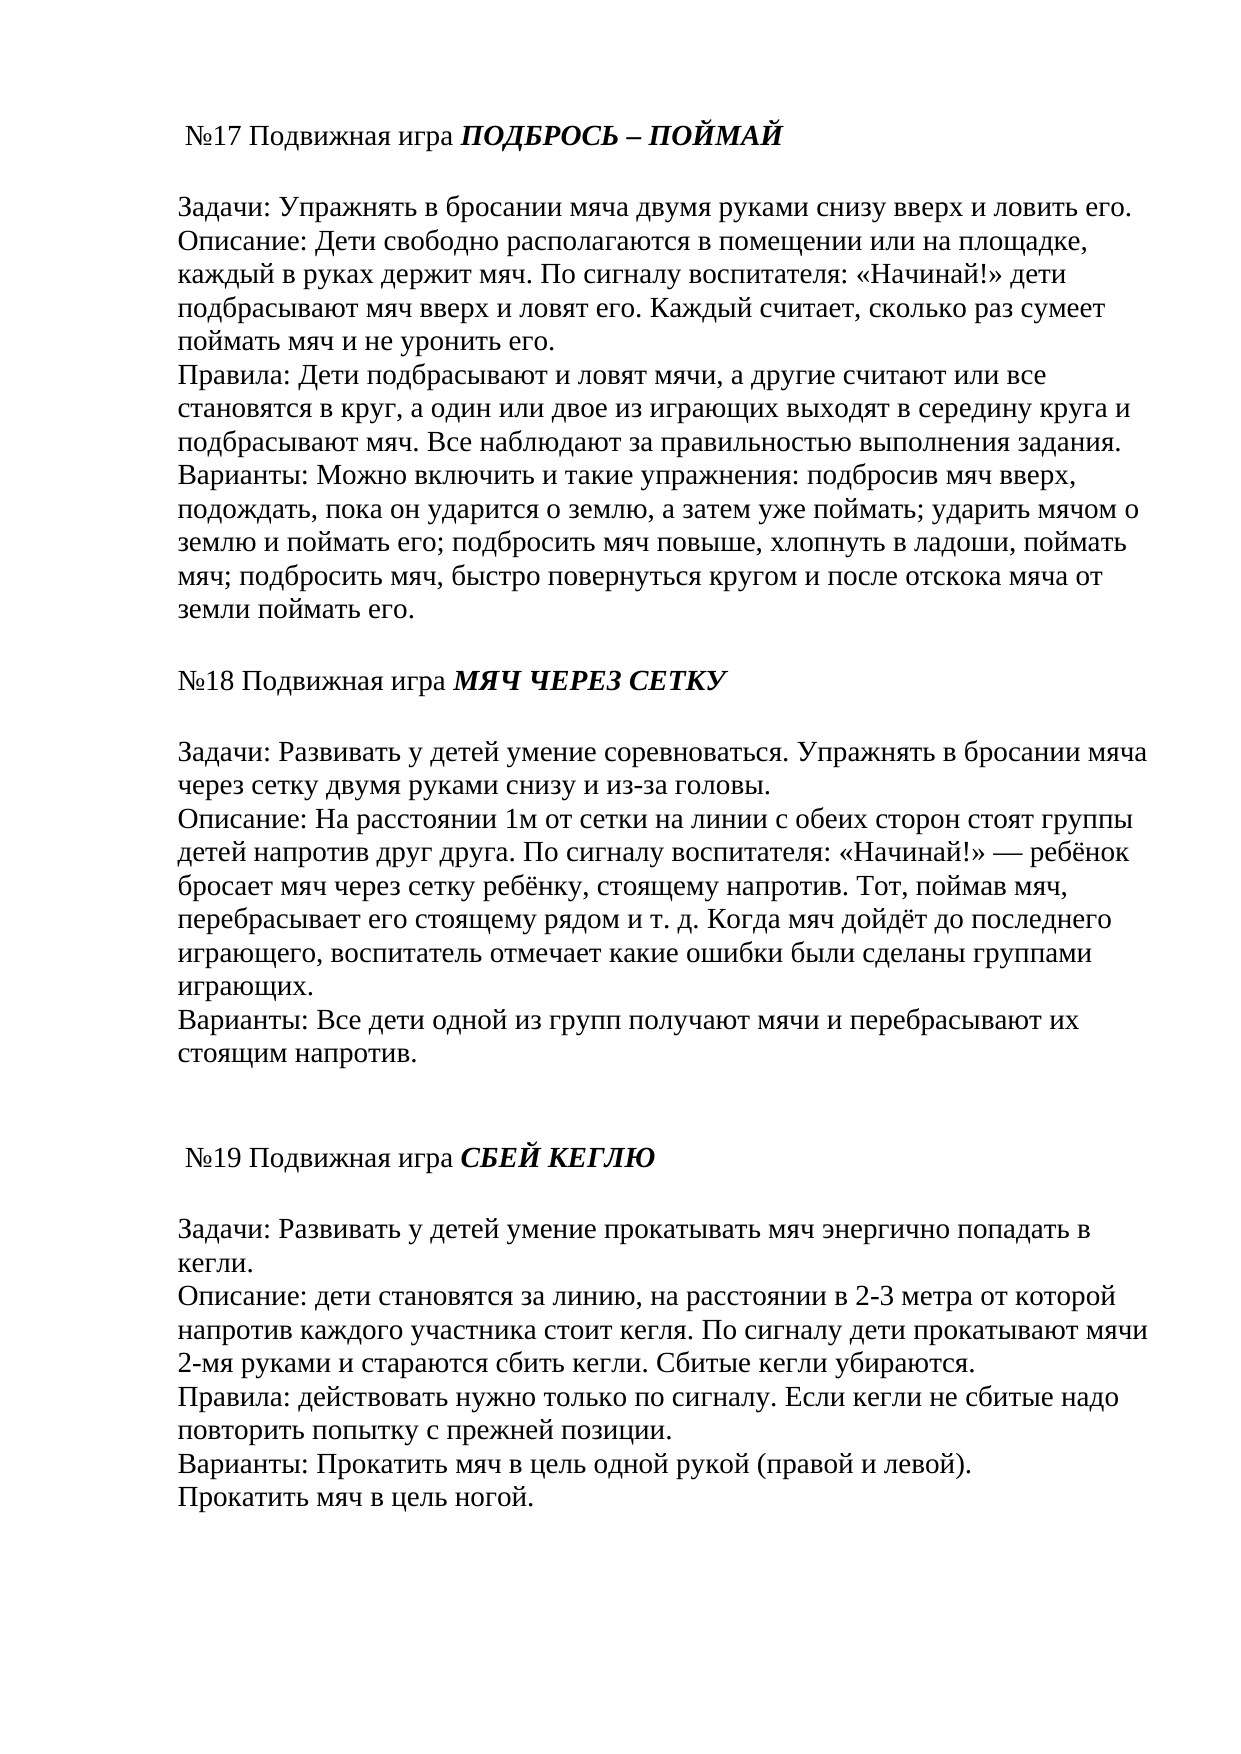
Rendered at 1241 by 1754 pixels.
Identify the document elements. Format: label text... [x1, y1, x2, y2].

text №18 Подвижная игра МЯЧ ЧЕРЕЗ СЕТКУ [177, 663, 1152, 696]
text Задачи: Развивать у детей умение прокатывать мяч энергично попадать в кегли. Описание: дети становятся за линию, на расстоянии в 2-3 метра от которой напротив каждого участника стоит кегля. По сигналу дети прокатывают мячи 2-мя руками и стараются сбить кегли. Сбитые кегли убираются. Правила: действовать нужно только по сигналу. Если кегли не сбитые надо повторить попытку с прежней позиции. Варианты: Прокатить мяч в цель одной рукой (правой и левой). Прокатить мяч в цель ногой. [177, 1211, 1152, 1513]
text №19 Подвижная игра СБЕЙ КЕГЛЮ [177, 1107, 1152, 1174]
text Задачи: Развивать у детей умение соревноваться. Упражнять в бросании мяча через сетку двумя руками снизу и из-за головы. Описание: На расстоянии 1м от сетки на линии с обеих сторон стоят группы детей напротив друг друга. По сигналу воспитателя: «Начинай!» — ребёнок бросает мяч через сетку ребёнку, стоящему напротив. Тот, поймав мяч, перебрасывает его стоящему рядом и т. д. Когда мяч дойдёт до последнего играющего, воспитатель отмечает какие ошибки были сделаны группами играющих. Варианты: Все дети одной из групп получают мячи и перебрасывают их стоящим напротив. [177, 734, 1152, 1069]
text Задачи: Упражнять в бросании мяча двумя руками снизу вверх и ловить его. Описание: Дети свободно располагаются в помещении или на площадке, каждый в руках держит мяч. По сигналу воспитателя: «Начинай!» дети подбрасывают мяч вверх и ловят его. Каждый считает, сколько раз сумеет поймать мяч и не уронить его. Правила: Дети подбрасывают и ловят мячи, а другие считают или все становятся в круг, а один или двое из играющих выходят в середину круга и подбрасывают мяч. Все наблюдают за правильностью выполнения задания. Варианты: Можно включить и такие упражнения: подбросив мяч вверх, подождать, пока он ударится о землю, а затем уже поймать; ударить мячом о землю и поймать его; подбросить мяч повыше, хлопнуть в ладоши, поймать мяч; подбросить мяч, быстро повернуться кругом и после отскока мяча от земли поймать его. [177, 189, 1152, 625]
text №17 Подвижная игра ПОДБРОСЬ – ПОЙМАЙ [177, 118, 1152, 152]
